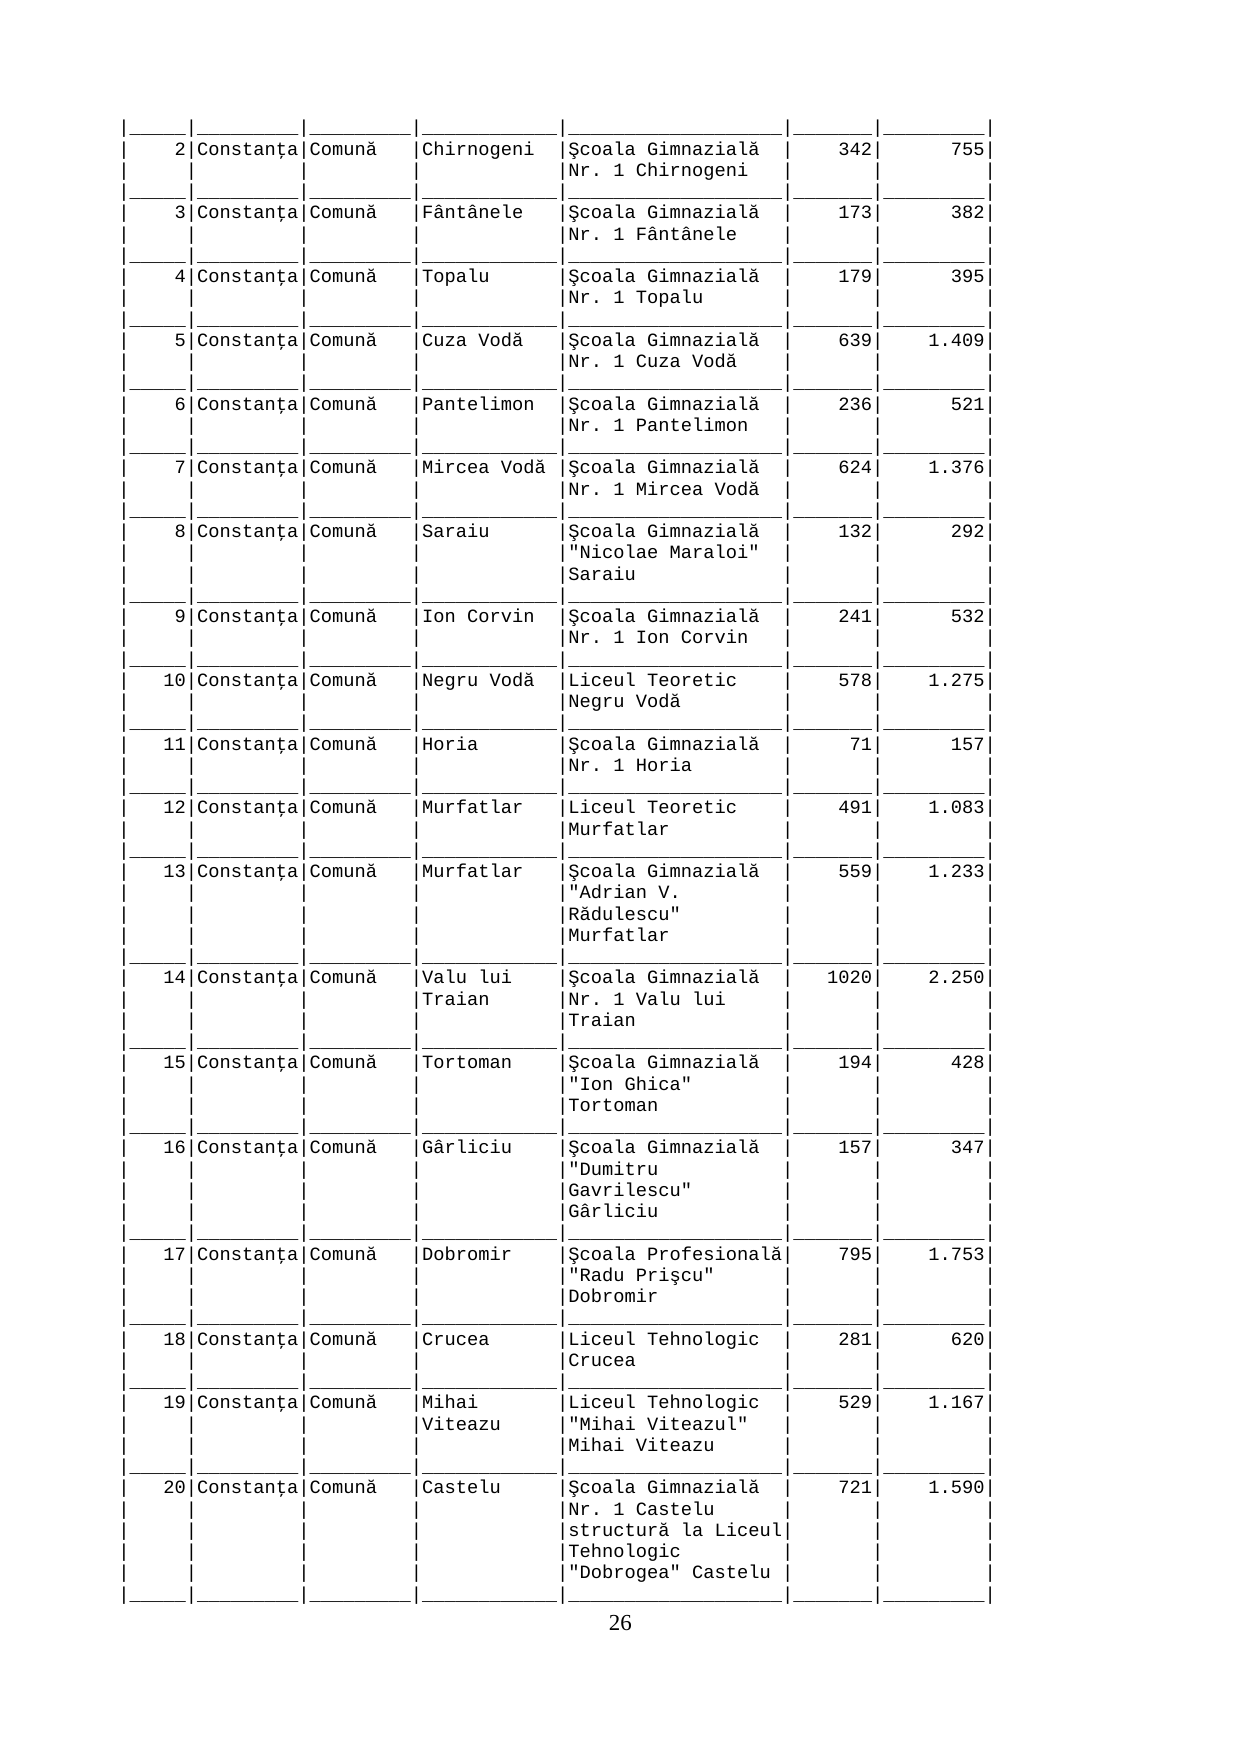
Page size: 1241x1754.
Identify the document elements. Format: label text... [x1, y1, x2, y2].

text |_____|_________|_________|____________|___________________|_______|_________| [118, 947, 1122, 968]
text | 8|Constanţa|Comună |Saraiu |Şcoala Gimnazială | 132| 292| [118, 522, 1122, 543]
text | | | | |Nr. 1 Fântânele | | | [118, 224, 1122, 246]
text |_____|_________|_________|____________|___________________|_______|_________| [118, 501, 1122, 522]
text |_____|_________|_________|____________|___________________|_______|_________| [118, 1372, 1122, 1393]
text | 7|Constanţa|Comună |Mircea Vodă |Şcoala Gimnazială | 624| 1.376| [118, 458, 1122, 479]
text | | | |Traian |Nr. 1 Valu lui | | | [118, 989, 1122, 1011]
text | 6|Constanţa|Comună |Pantelimon |Şcoala Gimnazială | 236| 521| [118, 394, 1122, 416]
text |_____|_________|_________|____________|___________________|_______|_________| [118, 118, 1122, 139]
text |_____|_________|_________|____________|___________________|_______|_________| [118, 437, 1122, 458]
text | | | | |Nr. 1 Mircea Vodă | | | [118, 479, 1122, 501]
text | | | | |Nr. 1 Pantelimon | | | [118, 416, 1122, 437]
text | | | | |Traian | | | [118, 1011, 1122, 1032]
text |_____|_________|_________|____________|___________________|_______|_________| [118, 1032, 1122, 1053]
text | 14|Constanţa|Comună |Valu lui |Şcoala Gimnazială | 1020| 2.250| [118, 968, 1122, 989]
text |_____|_________|_________|____________|___________________|_______|_________| [118, 649, 1122, 671]
text |_____|_________|_________|____________|___________________|_______|_________| [118, 586, 1122, 607]
text | | | | |Saraiu | | | [118, 564, 1122, 586]
text | | | | |Nr. 1 Cuza Vodă | | | [118, 352, 1122, 373]
text | | | | |"Ion Ghica" | | | [118, 1074, 1122, 1096]
text | | | | |"Adrian V. | | | [118, 883, 1122, 904]
text | | | | |Nr. 1 Horia | | | [118, 756, 1122, 777]
text | | | | |Dobromir | | | [118, 1287, 1122, 1308]
text | | | | |"Dumitru | | | [118, 1159, 1122, 1181]
text | | | | |Nr. 1 Chirnogeni | | | [118, 161, 1122, 182]
text |_____|_________|_________|____________|___________________|_______|_________| [118, 1308, 1122, 1329]
text |_____|_________|_________|____________|___________________|_______|_________| [118, 1117, 1122, 1138]
text | | | | |"Dobrogea" Castelu | | | [118, 1563, 1122, 1584]
text | | | | |Tehnologic | | | [118, 1542, 1122, 1563]
text | | | | |Tortoman | | | [118, 1096, 1122, 1117]
text | 18|Constanţa|Comună |Crucea |Liceul Tehnologic | 281| 620| [118, 1329, 1122, 1351]
text |_____|_________|_________|____________|___________________|_______|_________| [118, 713, 1122, 734]
text | | | |Viteazu |"Mihai Viteazul" | | | [118, 1414, 1122, 1436]
text | 9|Constanţa|Comună |Ion Corvin |Şcoala Gimnazială | 241| 532| [118, 607, 1122, 628]
text |_____|_________|_________|____________|___________________|_______|_________| [118, 309, 1122, 331]
text |_____|_________|_________|____________|___________________|_______|_________| [118, 1223, 1122, 1244]
text | | | | |Murfatlar | | | [118, 926, 1122, 947]
text | 16|Constanţa|Comună |Gârliciu |Şcoala Gimnazială | 157| 347| [118, 1138, 1122, 1159]
text | | | | |structură la Liceul| | | [118, 1521, 1122, 1542]
text | | | | |Murfatlar | | | [118, 819, 1122, 841]
text | 13|Constanţa|Comună |Murfatlar |Şcoala Gimnazială | 559| 1.233| [118, 862, 1122, 883]
text | 10|Constanţa|Comună |Negru Vodă |Liceul Teoretic | 578| 1.275| [118, 671, 1122, 692]
text | | | | |Crucea | | | [118, 1351, 1122, 1372]
text | | | | |Mihai Viteazu | | | [118, 1436, 1122, 1457]
text | 2|Constanţa|Comună |Chirnogeni |Şcoala Gimnazială | 342| 755| [118, 139, 1122, 161]
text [118, 1584, 1122, 1606]
text | 12|Constanţa|Comună |Murfatlar |Liceul Teoretic | 491| 1.083| [118, 798, 1122, 819]
text | | | | |Gavrilescu" | | | [118, 1181, 1122, 1202]
text | | | | |"Nicolae Maraloi" | | | [118, 543, 1122, 564]
text |_____|_________|_________|____________|___________________|_______|_________| [118, 777, 1122, 798]
text | 19|Constanţa|Comună |Mihai |Liceul Tehnologic | 529| 1.167| [118, 1393, 1122, 1414]
text | 3|Constanţa|Comună |Fântânele |Şcoala Gimnazială | 173| 382| [118, 203, 1122, 224]
text | | | | |Nr. 1 Topalu | | | [118, 288, 1122, 309]
text | | | | |"Radu Prişcu" | | | [118, 1266, 1122, 1287]
text |_____|_________|_________|____________|___________________|_______|_________| [118, 1457, 1122, 1478]
text | 15|Constanţa|Comună |Tortoman |Şcoala Gimnazială | 194| 428| [118, 1053, 1122, 1074]
text |_____|_________|_________|____________|___________________|_______|_________| [118, 246, 1122, 267]
text | 17|Constanţa|Comună |Dobromir |Şcoala Profesională| 795| 1.753| [118, 1244, 1122, 1266]
text | | | | |Nr. 1 Castelu | | | [118, 1499, 1122, 1521]
text | 20|Constanţa|Comună |Castelu |Şcoala Gimnazială | 721| 1.590| [118, 1478, 1122, 1499]
text |_____|_________|_________|____________|___________________|_______|_________| [118, 841, 1122, 862]
text | | | | |Nr. 1 Ion Corvin | | | [118, 628, 1122, 649]
text |_____|_________|_________|____________|___________________|_______|_________| [118, 373, 1122, 394]
text | | | | |Rădulescu" | | | [118, 904, 1122, 926]
text | 11|Constanţa|Comună |Horia |Şcoala Gimnazială | 71| 157| [118, 734, 1122, 756]
text | 4|Constanţa|Comună |Topalu |Şcoala Gimnazială | 179| 395| [118, 267, 1122, 288]
text | 5|Constanţa|Comună |Cuza Vodă |Şcoala Gimnazială | 639| 1.409| [118, 331, 1122, 352]
text | | | | |Negru Vodă | | | [118, 692, 1122, 713]
text |_____|_________|_________|____________|___________________|_______|_________| [118, 182, 1122, 203]
text | | | | |Gârliciu | | | [118, 1202, 1122, 1223]
